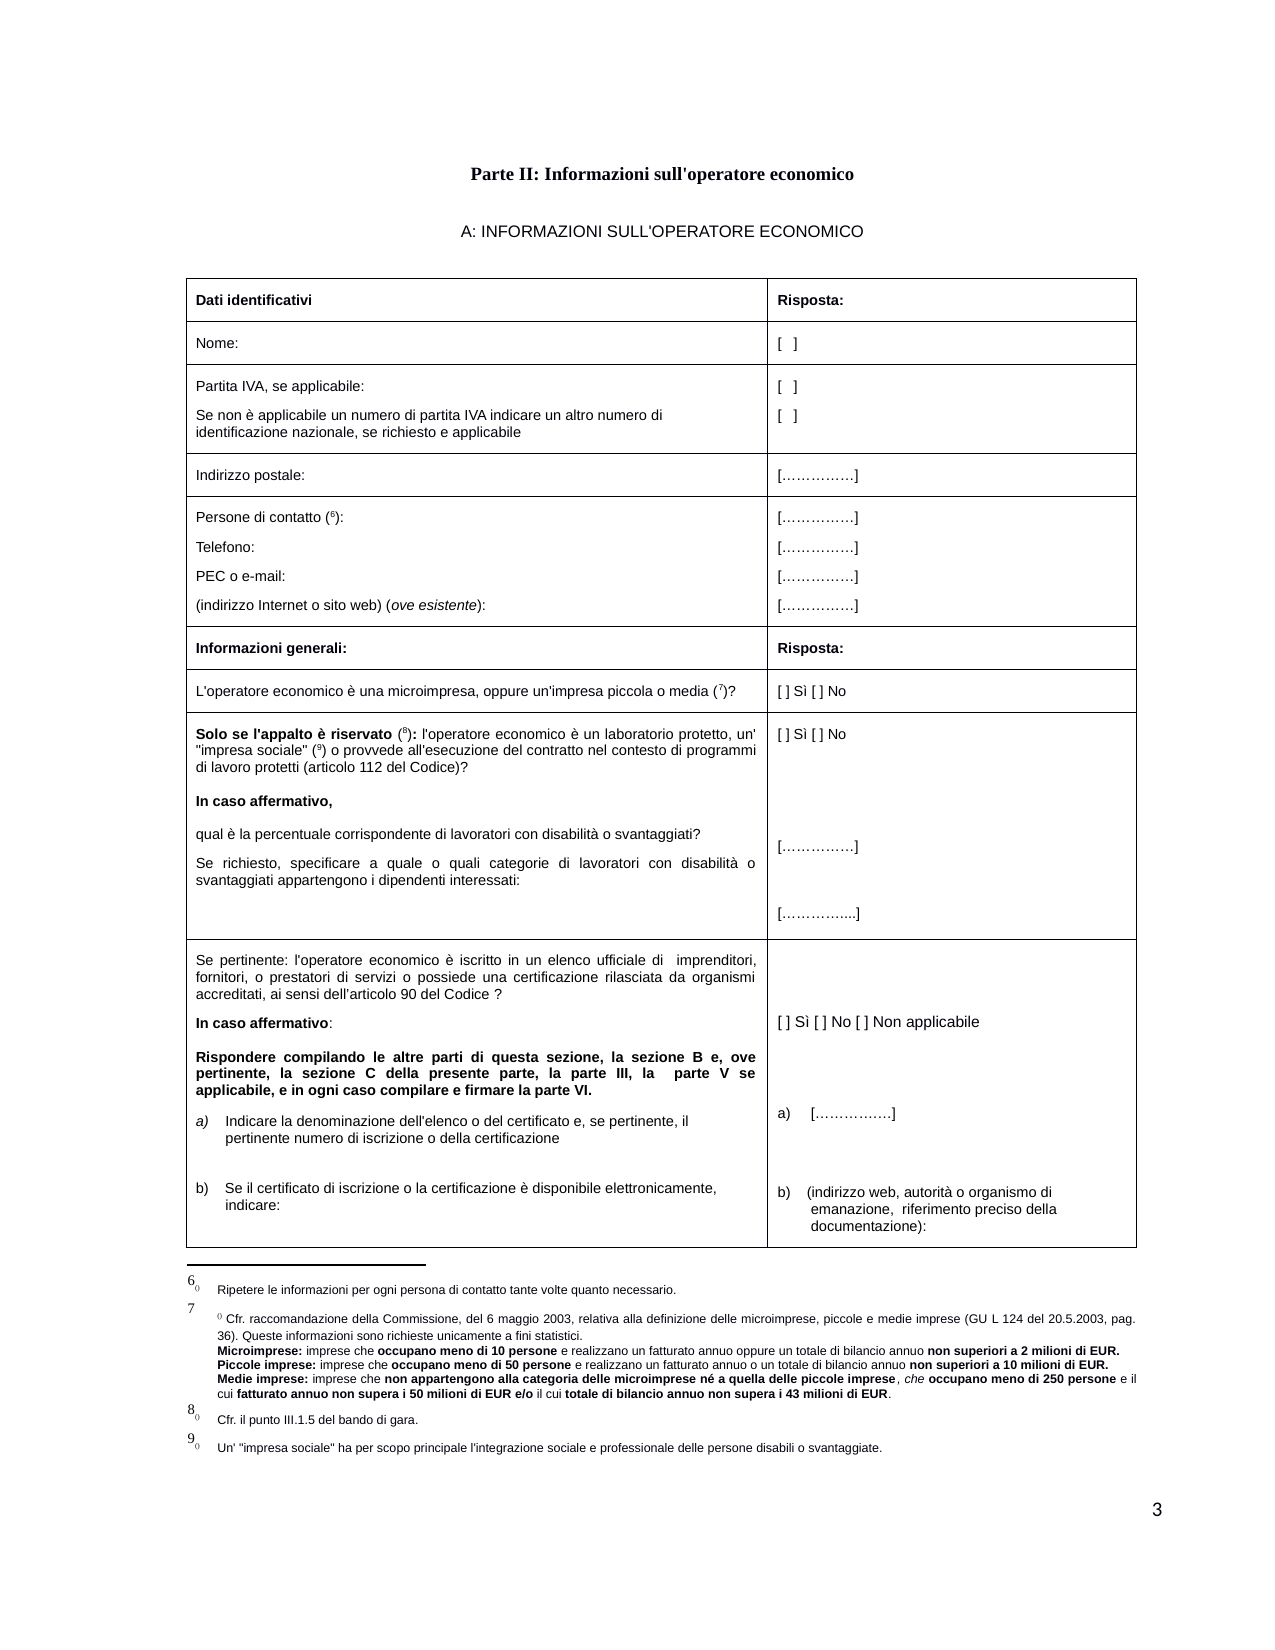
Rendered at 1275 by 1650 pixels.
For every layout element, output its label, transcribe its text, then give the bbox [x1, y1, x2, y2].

table_cell [ ] [768, 322, 1136, 364]
table_cell [……………] [768, 454, 1136, 496]
table_cell Indirizzo postale: [187, 454, 767, 496]
table_cell Persone di contatto (): Telefono: PEC o e-mail: (indirizzo Internet o sito web) (ove esistente): [187, 497, 767, 626]
table_cell [……………] [……………] [……………] [……………] [768, 497, 1136, 626]
table_cell [ ] [ ] [768, 365, 1136, 453]
table_cell L'operatore economico è una microimpresa, oppure un'impresa piccola o media ()? [187, 670, 767, 712]
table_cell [768, 940, 1136, 1247]
table_header Risposta: [768, 279, 1136, 321]
table_cell Partita IVA, se applicabile: Se non è applicabile un numero di partita IVA indicare un altro numero di identificazione nazionale, se richiesto e applicabile [187, 365, 767, 453]
table_cell Solo se l'appalto è riservato (): l'operatore economico è un laboratorio protetto, un' "impresa sociale" () o provvede all'esecuzione del contratto nel contesto di programmi di lavoro protetti (articolo 112 del Codice)? In caso affermativo, qual è la percentuale corrispondente di lavoratori con disabilità o svantaggiati? Se richiesto, specificare a quale o quali categorie di lavoratori con disabilità o svantaggiati appartengono i dipendenti interessati: [187, 713, 767, 938]
table_cell Risposta: [768, 627, 1136, 669]
title A: Informazioni sull'operatore economico [187, 222, 1137, 241]
table_cell [ ] Sì [ ] No [768, 670, 1136, 712]
title Parte II: Informazioni sull'operatore economico [187, 162, 1137, 184]
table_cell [187, 940, 767, 1247]
table_cell [ ] Sì [ ] No [……………] […………....] [768, 713, 1136, 938]
table_header Dati identificativi [187, 279, 767, 321]
table_cell Nome: [187, 322, 767, 364]
table_cell Informazioni generali: [187, 627, 767, 669]
